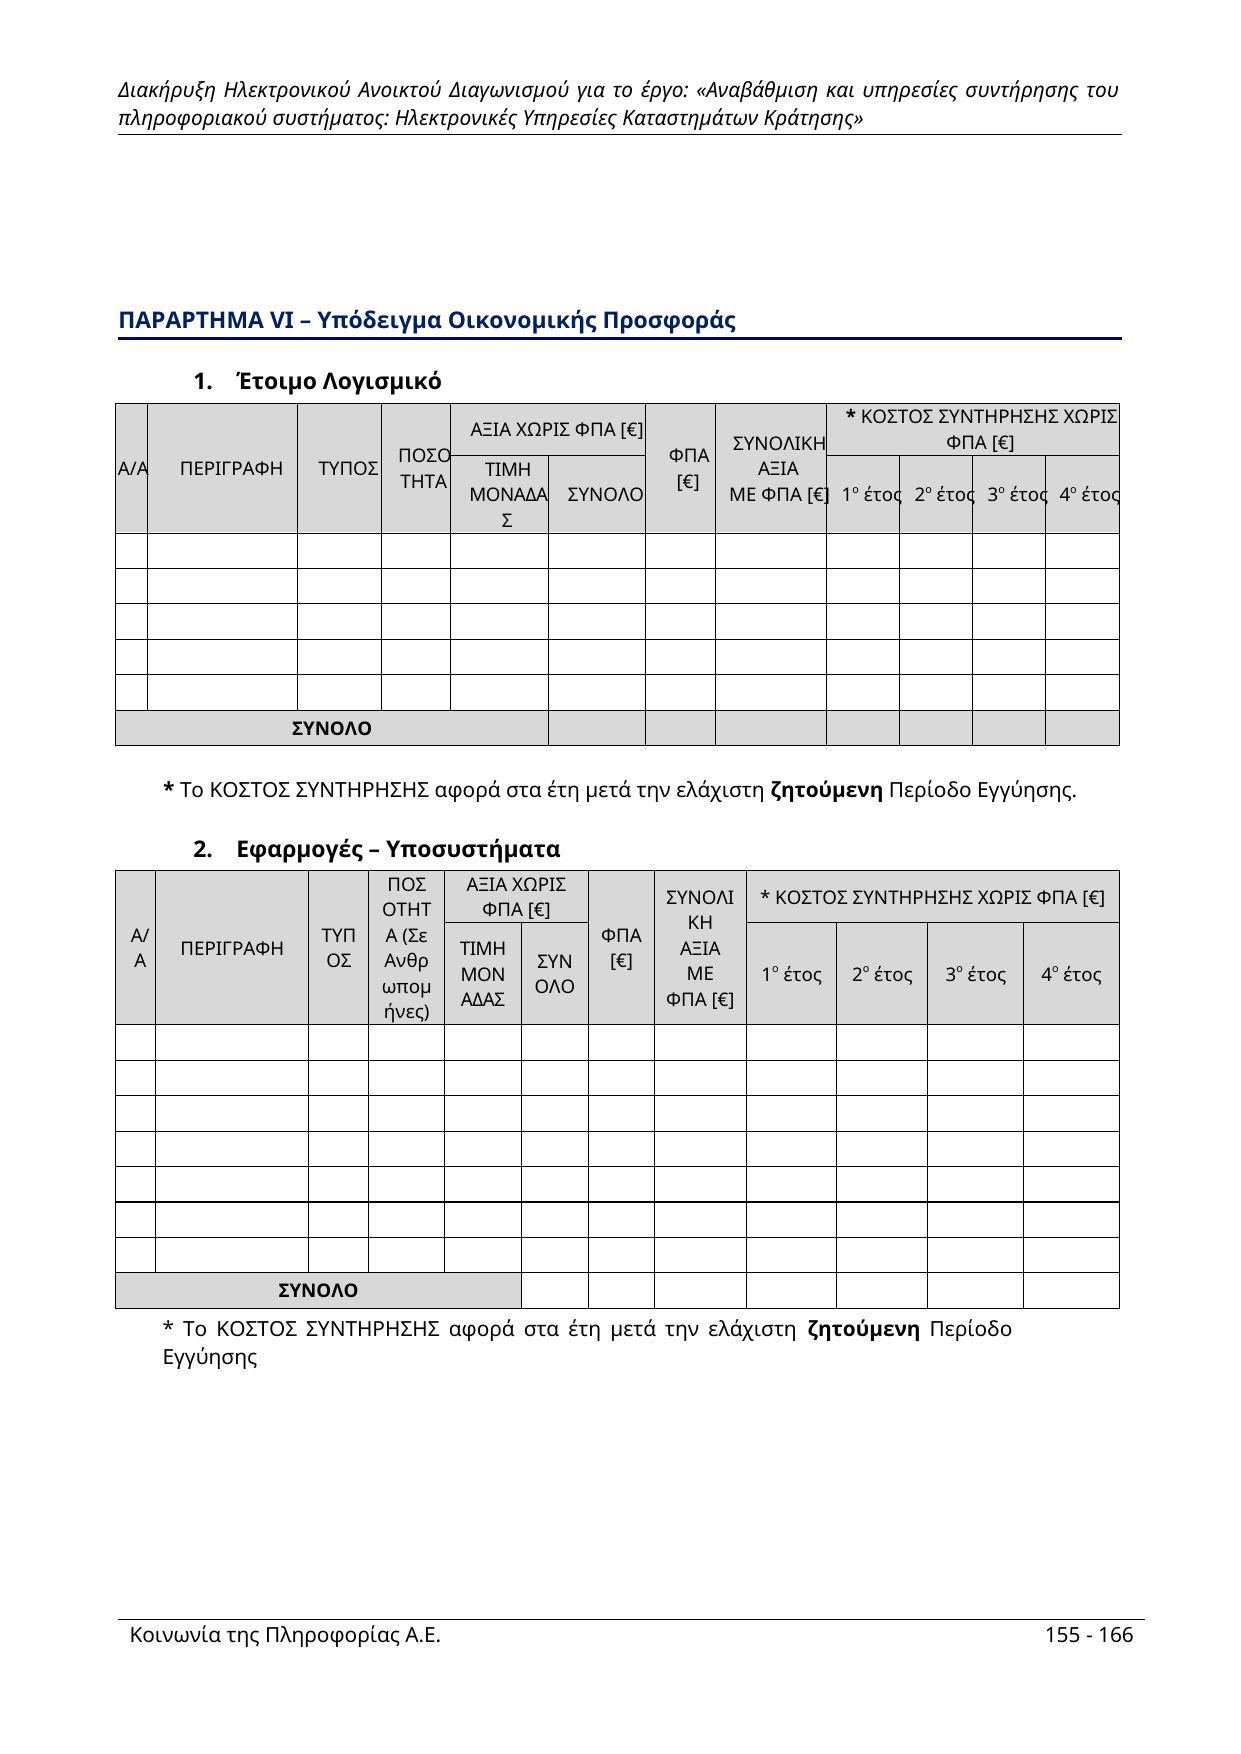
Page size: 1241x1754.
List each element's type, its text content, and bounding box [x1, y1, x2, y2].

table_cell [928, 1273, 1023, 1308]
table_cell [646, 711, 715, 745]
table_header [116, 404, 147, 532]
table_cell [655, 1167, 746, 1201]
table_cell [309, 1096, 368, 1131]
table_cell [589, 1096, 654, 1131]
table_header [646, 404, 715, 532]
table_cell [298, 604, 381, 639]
subtitle Έτοιμο Λογισμικό [193, 365, 1122, 396]
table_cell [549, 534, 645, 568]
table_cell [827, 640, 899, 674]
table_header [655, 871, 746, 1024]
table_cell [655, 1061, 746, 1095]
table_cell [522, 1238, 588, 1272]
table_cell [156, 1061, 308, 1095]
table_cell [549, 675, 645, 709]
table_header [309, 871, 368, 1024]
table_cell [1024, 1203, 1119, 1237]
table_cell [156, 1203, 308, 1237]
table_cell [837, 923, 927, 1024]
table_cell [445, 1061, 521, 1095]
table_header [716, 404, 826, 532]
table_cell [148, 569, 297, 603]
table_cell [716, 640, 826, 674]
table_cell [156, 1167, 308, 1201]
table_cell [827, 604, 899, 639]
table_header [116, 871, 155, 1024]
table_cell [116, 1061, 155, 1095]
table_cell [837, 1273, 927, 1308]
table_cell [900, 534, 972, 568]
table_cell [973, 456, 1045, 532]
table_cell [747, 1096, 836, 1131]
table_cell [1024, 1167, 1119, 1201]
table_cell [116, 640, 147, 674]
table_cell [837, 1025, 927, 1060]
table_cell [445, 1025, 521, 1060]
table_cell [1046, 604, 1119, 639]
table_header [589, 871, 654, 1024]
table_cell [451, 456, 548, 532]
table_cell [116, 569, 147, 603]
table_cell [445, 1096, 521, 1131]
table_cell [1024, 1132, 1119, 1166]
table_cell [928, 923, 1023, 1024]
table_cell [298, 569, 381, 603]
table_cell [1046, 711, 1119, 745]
subtitle ΠΑΡΑΡΤΗΜΑ VI – Υπόδειγμα Οικονομικής Προσφοράς [118, 304, 1122, 337]
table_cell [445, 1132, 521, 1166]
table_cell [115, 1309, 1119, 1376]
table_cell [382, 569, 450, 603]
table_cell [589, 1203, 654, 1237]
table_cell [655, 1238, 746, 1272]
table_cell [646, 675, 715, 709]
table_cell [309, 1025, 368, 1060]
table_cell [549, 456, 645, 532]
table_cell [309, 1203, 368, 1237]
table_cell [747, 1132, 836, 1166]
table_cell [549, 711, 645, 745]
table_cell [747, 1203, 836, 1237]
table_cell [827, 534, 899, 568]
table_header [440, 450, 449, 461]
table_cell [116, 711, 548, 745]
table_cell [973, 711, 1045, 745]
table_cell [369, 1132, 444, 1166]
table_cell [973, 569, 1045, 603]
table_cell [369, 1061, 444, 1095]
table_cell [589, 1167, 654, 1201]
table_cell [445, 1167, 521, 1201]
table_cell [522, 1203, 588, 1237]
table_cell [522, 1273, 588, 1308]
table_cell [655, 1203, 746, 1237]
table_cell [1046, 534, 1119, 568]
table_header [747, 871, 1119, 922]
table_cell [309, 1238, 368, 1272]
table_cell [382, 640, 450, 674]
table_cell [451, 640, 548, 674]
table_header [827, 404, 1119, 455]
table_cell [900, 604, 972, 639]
text * Το ΚΟΣΤΟΣ ΣΥΝΤΗΡΗΣΗΣ αφορά στα έτη μετά την ελάχιστη ζητούμενη Περίοδο Εγγύησης. [118, 775, 1122, 803]
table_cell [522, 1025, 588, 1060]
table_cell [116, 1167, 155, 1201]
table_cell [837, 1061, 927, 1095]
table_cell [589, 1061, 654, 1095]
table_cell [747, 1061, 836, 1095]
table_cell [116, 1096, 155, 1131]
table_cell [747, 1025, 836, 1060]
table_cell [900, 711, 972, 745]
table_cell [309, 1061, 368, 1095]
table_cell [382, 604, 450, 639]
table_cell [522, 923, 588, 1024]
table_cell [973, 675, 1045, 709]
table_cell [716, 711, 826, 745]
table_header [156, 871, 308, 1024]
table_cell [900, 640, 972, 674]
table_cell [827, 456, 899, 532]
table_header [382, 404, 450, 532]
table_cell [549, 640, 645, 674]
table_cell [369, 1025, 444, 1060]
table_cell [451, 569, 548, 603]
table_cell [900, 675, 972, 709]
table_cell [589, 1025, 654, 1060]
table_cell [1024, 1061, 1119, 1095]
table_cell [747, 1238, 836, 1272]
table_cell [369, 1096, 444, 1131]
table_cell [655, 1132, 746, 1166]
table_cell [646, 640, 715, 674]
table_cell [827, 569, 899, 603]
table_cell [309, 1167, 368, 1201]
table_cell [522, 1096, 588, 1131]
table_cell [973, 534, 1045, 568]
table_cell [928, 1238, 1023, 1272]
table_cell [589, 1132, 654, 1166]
subtitle Εφαρμογές – Υποσυστήματα [193, 833, 1122, 864]
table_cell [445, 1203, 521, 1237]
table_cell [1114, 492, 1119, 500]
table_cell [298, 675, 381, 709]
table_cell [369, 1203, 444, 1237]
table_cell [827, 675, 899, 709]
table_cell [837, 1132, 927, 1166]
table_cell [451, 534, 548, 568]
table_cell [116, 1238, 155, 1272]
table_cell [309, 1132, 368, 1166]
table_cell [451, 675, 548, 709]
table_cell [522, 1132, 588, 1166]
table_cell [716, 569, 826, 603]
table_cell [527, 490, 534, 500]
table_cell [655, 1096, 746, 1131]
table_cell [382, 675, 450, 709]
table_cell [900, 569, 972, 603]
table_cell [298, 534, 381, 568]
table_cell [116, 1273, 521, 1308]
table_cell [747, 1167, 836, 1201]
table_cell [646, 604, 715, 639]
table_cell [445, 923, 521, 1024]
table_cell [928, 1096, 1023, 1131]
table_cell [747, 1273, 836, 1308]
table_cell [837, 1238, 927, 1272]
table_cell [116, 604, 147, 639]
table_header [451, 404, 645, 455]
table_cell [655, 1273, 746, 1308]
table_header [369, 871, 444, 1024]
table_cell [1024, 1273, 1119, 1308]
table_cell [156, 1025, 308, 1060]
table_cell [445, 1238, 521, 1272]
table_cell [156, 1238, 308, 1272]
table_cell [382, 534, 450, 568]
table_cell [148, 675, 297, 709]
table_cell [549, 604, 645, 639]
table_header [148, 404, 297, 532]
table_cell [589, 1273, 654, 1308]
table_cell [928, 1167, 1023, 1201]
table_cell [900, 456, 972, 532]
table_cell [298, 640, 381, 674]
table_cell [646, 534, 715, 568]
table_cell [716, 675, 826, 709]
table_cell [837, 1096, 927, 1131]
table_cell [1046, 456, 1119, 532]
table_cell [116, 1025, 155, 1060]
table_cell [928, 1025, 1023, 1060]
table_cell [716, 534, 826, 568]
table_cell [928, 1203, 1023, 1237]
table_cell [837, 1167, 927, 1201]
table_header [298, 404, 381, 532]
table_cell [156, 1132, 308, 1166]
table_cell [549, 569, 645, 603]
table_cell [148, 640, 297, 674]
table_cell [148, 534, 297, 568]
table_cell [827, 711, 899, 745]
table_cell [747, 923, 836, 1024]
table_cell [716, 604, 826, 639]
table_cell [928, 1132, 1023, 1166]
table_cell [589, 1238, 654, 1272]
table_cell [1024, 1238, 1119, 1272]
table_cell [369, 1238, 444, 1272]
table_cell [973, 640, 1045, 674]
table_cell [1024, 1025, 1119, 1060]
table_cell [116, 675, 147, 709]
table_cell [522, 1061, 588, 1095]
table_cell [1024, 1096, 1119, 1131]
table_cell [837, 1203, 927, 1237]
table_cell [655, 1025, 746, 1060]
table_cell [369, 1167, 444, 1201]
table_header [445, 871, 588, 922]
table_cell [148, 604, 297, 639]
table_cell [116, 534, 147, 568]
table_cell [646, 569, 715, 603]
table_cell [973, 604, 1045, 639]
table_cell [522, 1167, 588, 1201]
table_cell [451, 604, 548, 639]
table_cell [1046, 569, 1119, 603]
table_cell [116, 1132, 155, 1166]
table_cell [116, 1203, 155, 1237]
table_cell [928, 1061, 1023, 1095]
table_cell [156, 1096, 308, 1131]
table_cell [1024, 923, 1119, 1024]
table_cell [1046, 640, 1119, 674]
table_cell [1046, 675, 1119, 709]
